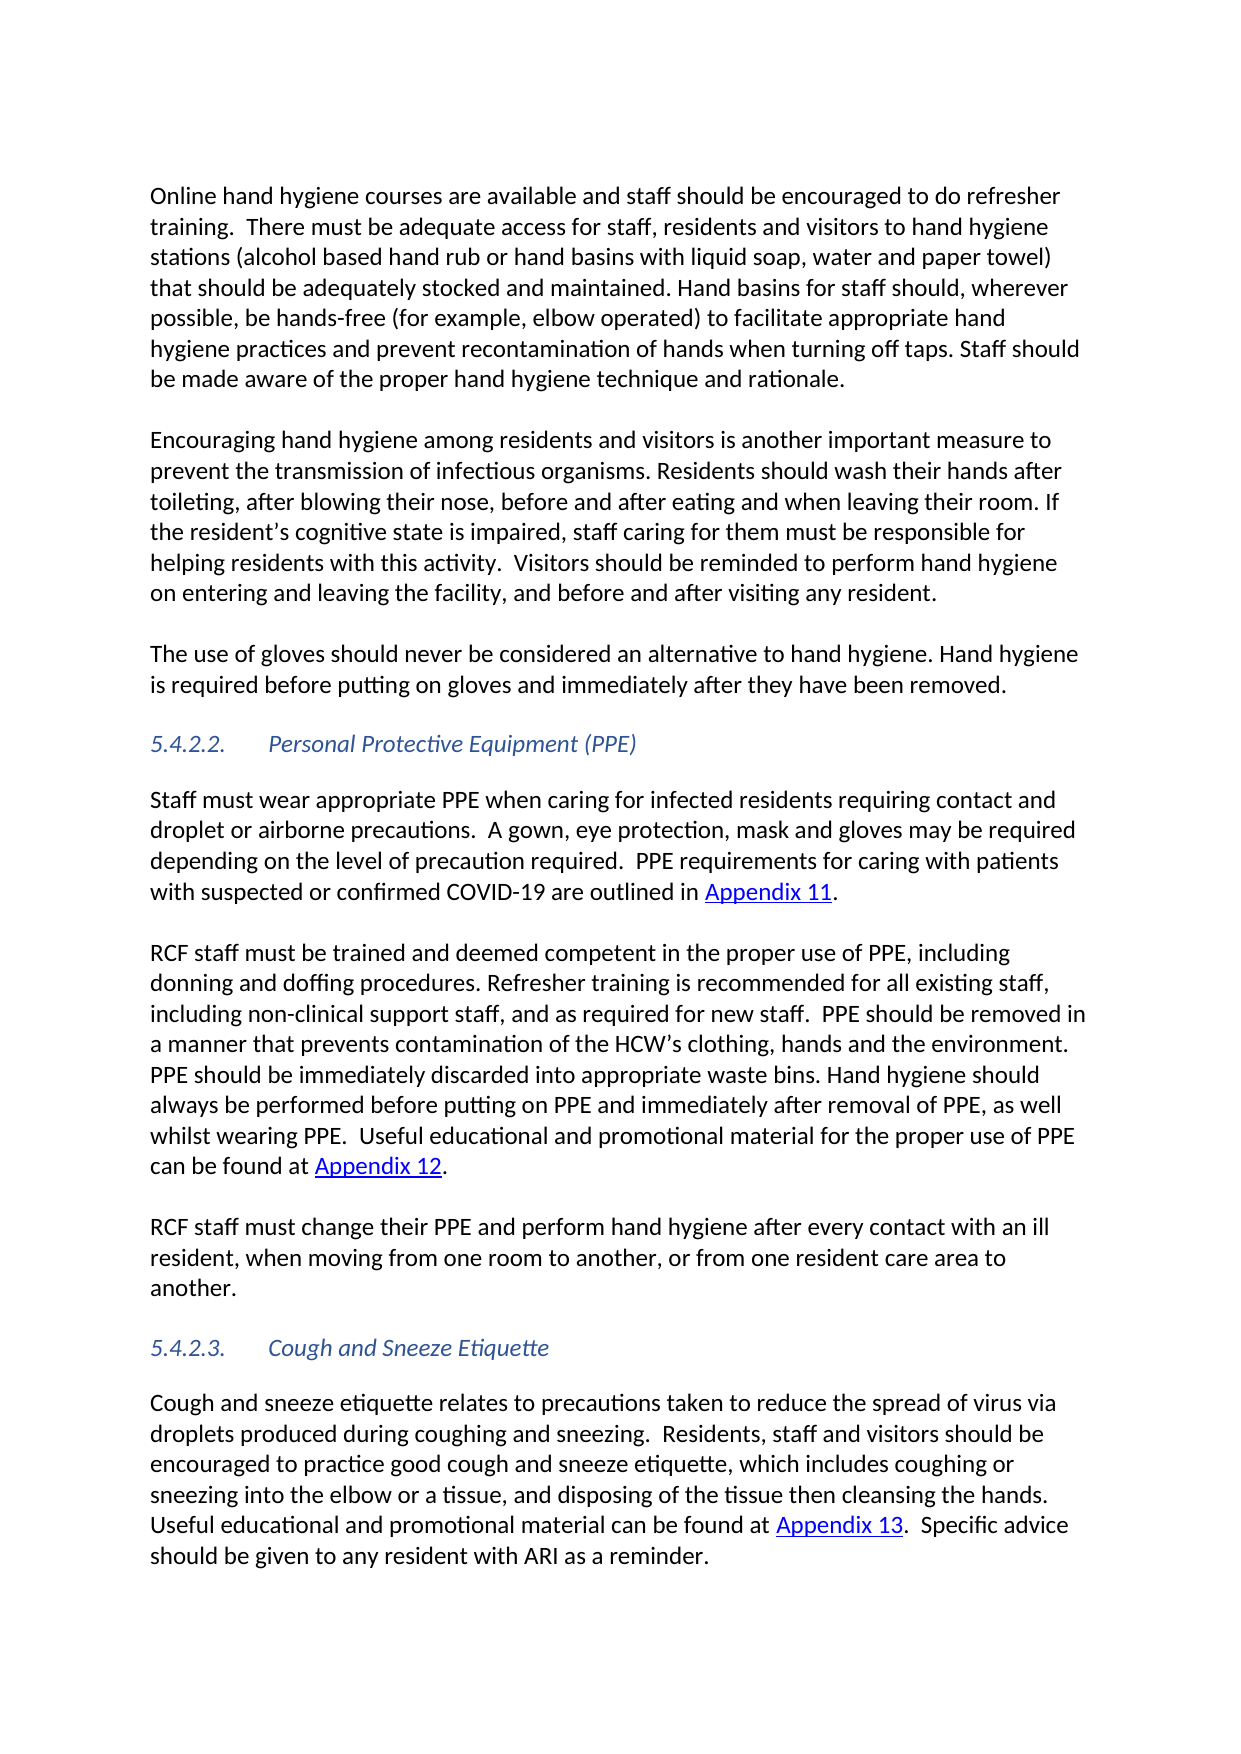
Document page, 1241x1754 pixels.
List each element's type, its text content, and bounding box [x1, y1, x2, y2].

text RCF staff must change their PPE and perform hand hygiene after every contact with an ill resident, when moving from one room to another, or from one resident care area to another. [150, 1211, 1090, 1303]
subtitle Cough and Sneeze Etiquette [150, 1332, 1090, 1363]
text Encouraging hand hygiene among residents and visitors is another important measure to prevent the transmission of infectious organisms. Residents should wash their hands after toileting, after blowing their nose, before and after eating and when leaving their room. If the resident’s cognitive state is impaired, staff caring for them must be responsible for helping residents with this activity. Visitors should be reminded to perform hand hygiene on entering and leaving the facility, and before and after visiting any resident. [150, 425, 1090, 608]
text Cough and sneeze etiquette relates to precautions taken to reduce the spread of virus via droplets produced during coughing and sneezing. Residents, staff and visitors should be encouraged to practice good cough and sneeze etiquette, which includes coughing or sneezing into the elbow or a tissue, and disposing of the tissue then cleansing the hands. Useful educational and promotional material can be found at Appendix 13. Specific advice should be given to any resident with ARI as a reminder. [150, 1388, 1090, 1571]
text RCF staff must be trained and deemed competent in the proper use of PPE, including donning and doffing procedures. Refresher training is recommended for all existing staff, including non-clinical support staff, and as required for new staff. PPE should be removed in a manner that prevents contamination of the HCW’s clothing, hands and the environment. PPE should be immediately discarded into appropriate waste bins. Hand hygiene should always be performed before putting on PPE and immediately after removal of PPE, as well whilst wearing PPE. Useful educational and promotional material for the proper use of PPE can be found at Appendix 12. [150, 937, 1090, 1181]
text The use of gloves should never be considered an alternative to hand hygiene. Hand hygiene is required before putting on gloves and immediately after they have been removed. [150, 638, 1090, 699]
text Staff must wear appropriate PPE when caring for infected residents requiring contact and droplet or airborne precautions. A gown, eye protection, mask and gloves may be required depending on the level of precaution required. PPE requirements for caring with patients with suspected or confirmed COVID-19 are outlined in Appendix 11. [150, 784, 1090, 906]
text Online hand hygiene courses are available and staff should be encouraged to do refresher training. There must be adequate access for staff, residents and visitors to hand hygiene stations (alcohol based hand rub or hand basins with liquid soap, water and paper towel) that should be adequately stocked and maintained. Hand basins for staff should, wherever possible, be hands-free (for example, elbow operated) to facilitate appropriate hand hygiene practices and prevent recontamination of hands when turning off taps. Staff should be made aware of the proper hand hygiene technique and rationale. [150, 181, 1090, 394]
subtitle Personal Protective Equipment (PPE) [150, 728, 1090, 759]
